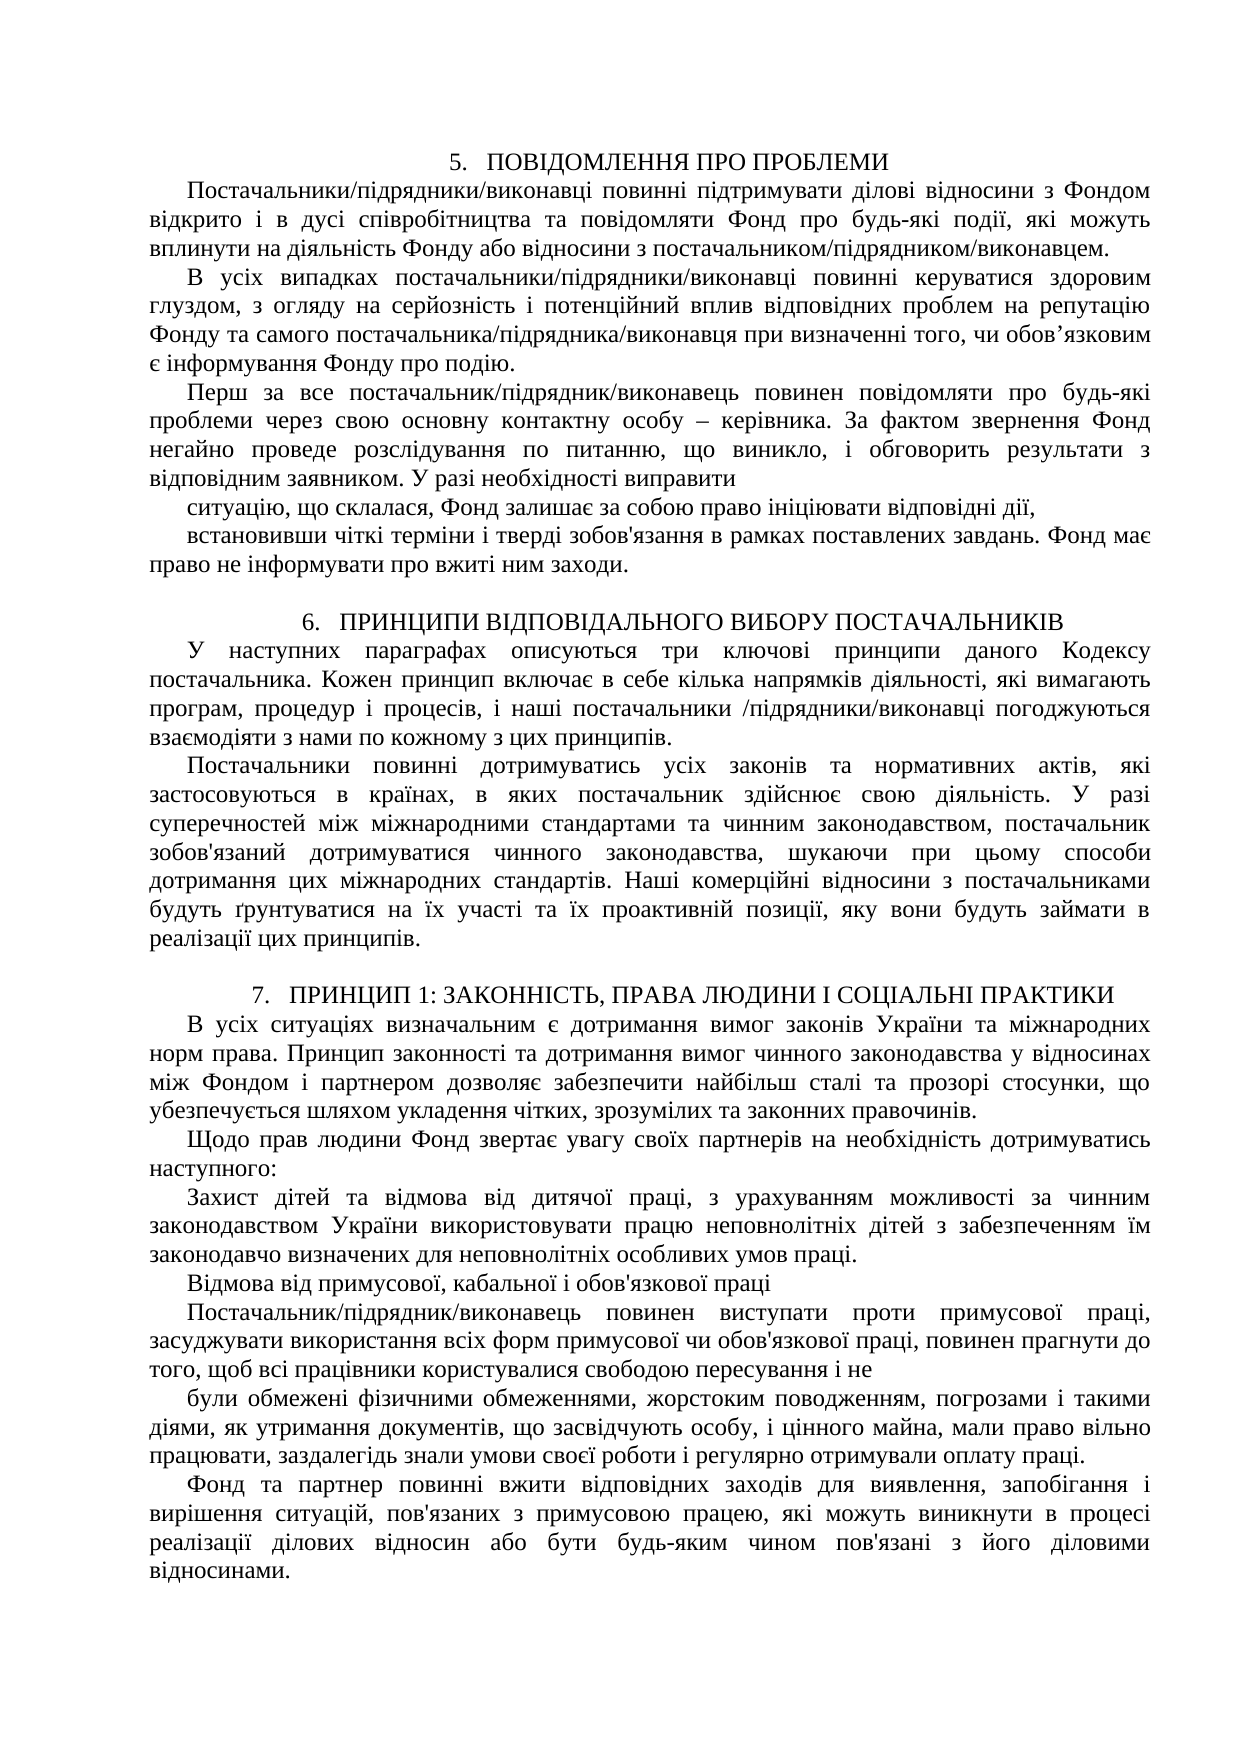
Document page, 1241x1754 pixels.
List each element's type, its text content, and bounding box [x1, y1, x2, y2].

text Відмова від примусової, кабальної і обов'язкової праці [149, 1268, 1152, 1297]
text ситуацію, що склалася, Фонд залишає за собою право ініціювати відповідні дії, [149, 492, 1152, 521]
text Перш за все постачальник/підрядник/виконавець повинен повідомляти про будь-які проблеми через свою основну контактну особу – керівника. За фактом звернення Фонд негайно проведе розслідування по питанню, що виникло, і обговорить результати з відповідним заявником. У разі необхідності виправити [149, 377, 1152, 492]
text Фонд та партнер повинні вжити відповідних заходів для виявлення, запобігання і вирішення ситуацій, пов'язаних з примусовою працею, які можуть виникнути в процесі реалізації ділових відносин або бути будь-яким чином пов'язані з його діловими відносинами. [149, 1469, 1152, 1584]
text встановивши чіткі терміни і тверді зобов'язання в рамках поставлених завдань. Фонд має право не інформувати про вжиті ним заходи. [149, 521, 1152, 578]
text Захист дітей та відмова від дитячої праці, з урахуванням можливості за чинним законодавством України використовувати працю неповнолітніх дітей з забезпеченням їм законодавчо визначених для неповнолітніх особливих умов праці. [149, 1182, 1152, 1268]
text Постачальники/підрядники/виконавці повинні підтримувати ділові відносини з Фондом відкрито і в дусі співробітництва та повідомляти Фонд про будь-які події, які можуть вплинути на діяльність Фонду або відносини з постачальником/підрядником/виконавцем. [149, 176, 1152, 262]
text У наступних параграфах описуються три ключові принципи даного Кодексу постачальника. Кожен принцип включає в себе кілька напрямків діяльності, які вимагають програм, процедур і процесів, і наші постачальники /підрядники/виконавці погоджуються взаємодіяти з нами по кожному з цих принципів. [149, 636, 1152, 751]
text були обмежені фізичними обмеженнями, жорстоким поводженням, погрозами і такими діями, як утримання документів, що засвідчують особу, і цінного майна, мали право вільно працювати, заздалегідь знали умови своєї роботи і регулярно отримували оплату праці. [149, 1383, 1152, 1469]
text Постачальники повинні дотримуватись усіх законів та нормативних актів, які застосовуються в країнах, в яких постачальник здійснює свою діяльність. У разі суперечностей між міжнародними стандартами та чинним законодавством, постачальник зобов'язаний дотримуватися чинного законодавства, шукаючи при цьому способи дотримання цих міжнародних стандартів. Наші комерційні відносини з постачальниками будуть ґрунтуватися на їх участі та їх проактивній позиції, яку вони будуть займати в реалізації цих принципів. [149, 751, 1152, 952]
text Щодо прав людини Фонд звертає увагу своїх партнерів на необхідність дотримуватись наступного: [149, 1124, 1152, 1182]
text В усіх випадках постачальники/підрядники/виконавці повинні керуватися здоровим глуздом, з огляду на серйозність і потенційний вплив відповідних проблем на репутацію Фонду та самого постачальника/підрядника/виконавця при визначенні того, чи обов’язковим є інформування Фонду про подію. [149, 262, 1152, 377]
text В усіх ситуаціях визначальним є дотримання вимог законів України та міжнародних норм права. Принцип законності та дотримання вимог чинного законодавства у відносинах між Фондом і партнером дозволяє забезпечити найбільш сталі та прозорі стосунки, що убезпечується шляхом укладення чітких, зрозумілих та законних правочинів. [149, 1009, 1152, 1124]
list ПРИНЦИПИ ВІДПОВІДАЛЬНОГО ВИБОРУ ПОСТАЧАЛЬНИКІВ [215, 607, 1152, 636]
list ПРИНЦИП 1: ЗАКОННІСТЬ, ПРАВА ЛЮДИНИ І СОЦІАЛЬНІ ПРАКТИКИ [215, 981, 1152, 1009]
list ПОВІДОМЛЕННЯ ПРО ПРОБЛЕМИ [187, 147, 1152, 176]
text Постачальник/підрядник/виконавець повинен виступати проти примусової праці, засуджувати використання всіх форм примусової чи обов'язкової праці, повинен прагнути до того, щоб всі працівники користувалися свободою пересування і не [149, 1297, 1152, 1383]
